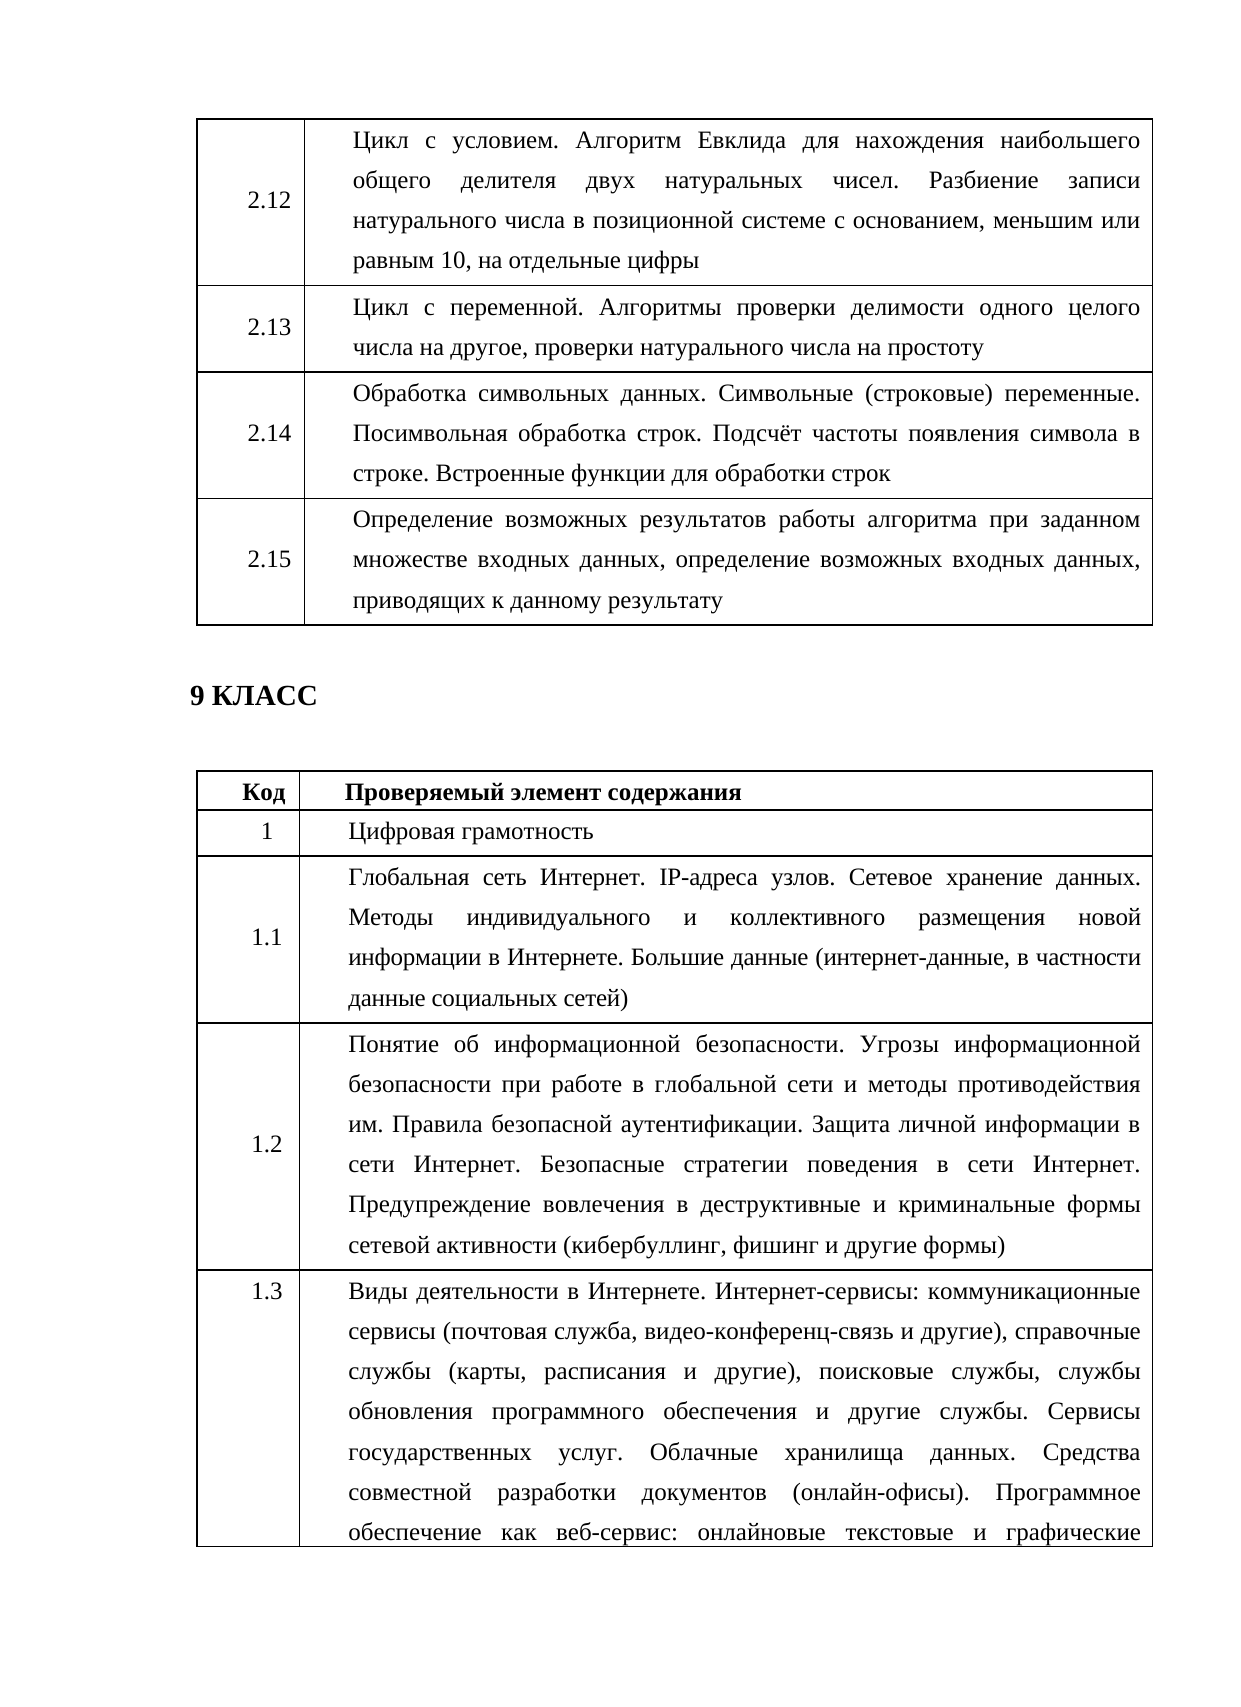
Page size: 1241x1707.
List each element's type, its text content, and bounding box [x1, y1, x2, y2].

table_cell 2.15 [198, 499, 304, 624]
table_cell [300, 1271, 1152, 1546]
table_cell 1.1 [198, 857, 299, 1022]
table_cell 2.13 [198, 286, 304, 371]
text 9 КЛАСС [190, 678, 1152, 712]
table_cell Цикл с переменной. Алгоритмы проверки делимости одного целого числа на другое, проверки натурального числа на простоту [305, 286, 1152, 371]
table_cell 1.3 [198, 1271, 299, 1546]
table_cell Цикл с условием. Алгоритм Евклида для нахождения наибольшего общего делителя двух натуральных чисел. Разбиение записи натурального числа в позиционной системе с основанием, меньшим или равным 10, на отдельные цифры [305, 120, 1152, 285]
table_cell 1 [198, 811, 299, 855]
table_header Проверяемый элемент содержания [300, 772, 1152, 809]
table_cell Понятие об информационной безопасности. Угрозы информационной безопасности при работе в глобальной сети и методы противодействия им. Правила безопасной аутентификации. Защита личной информации в сети Интернет. Безопасные стратегии поведения в сети Интернет. Предупреждение вовлечения в деструктивные и криминальные формы сетевой активности (кибербуллинг, фишинг и другие формы) [300, 1024, 1152, 1269]
table_cell Цифровая грамотность [300, 811, 1152, 855]
table_cell Определение возможных результатов работы алгоритма при заданном множестве входных данных, определение возможных входных данных, приводящих к данному результату [305, 499, 1152, 624]
table_cell 2.14 [198, 373, 304, 497]
table_cell Глобальная сеть Интернет. IP-адреса узлов. Сетевое хранение данных. Методы индивидуального и коллективного размещения новой информации в Интернете. Большие данные (интернет-данные, в частности данные социальных сетей) [300, 857, 1152, 1022]
table_cell 2.12 [198, 120, 304, 285]
table_cell Обработка символьных данных. Символьные (строковые) переменные. Посимвольная обработка строк. Подсчёт частоты появления символа в строке. Встроенные функции для обработки строк [305, 373, 1152, 497]
table_header Код [198, 772, 299, 809]
table_cell 1.2 [198, 1024, 299, 1269]
